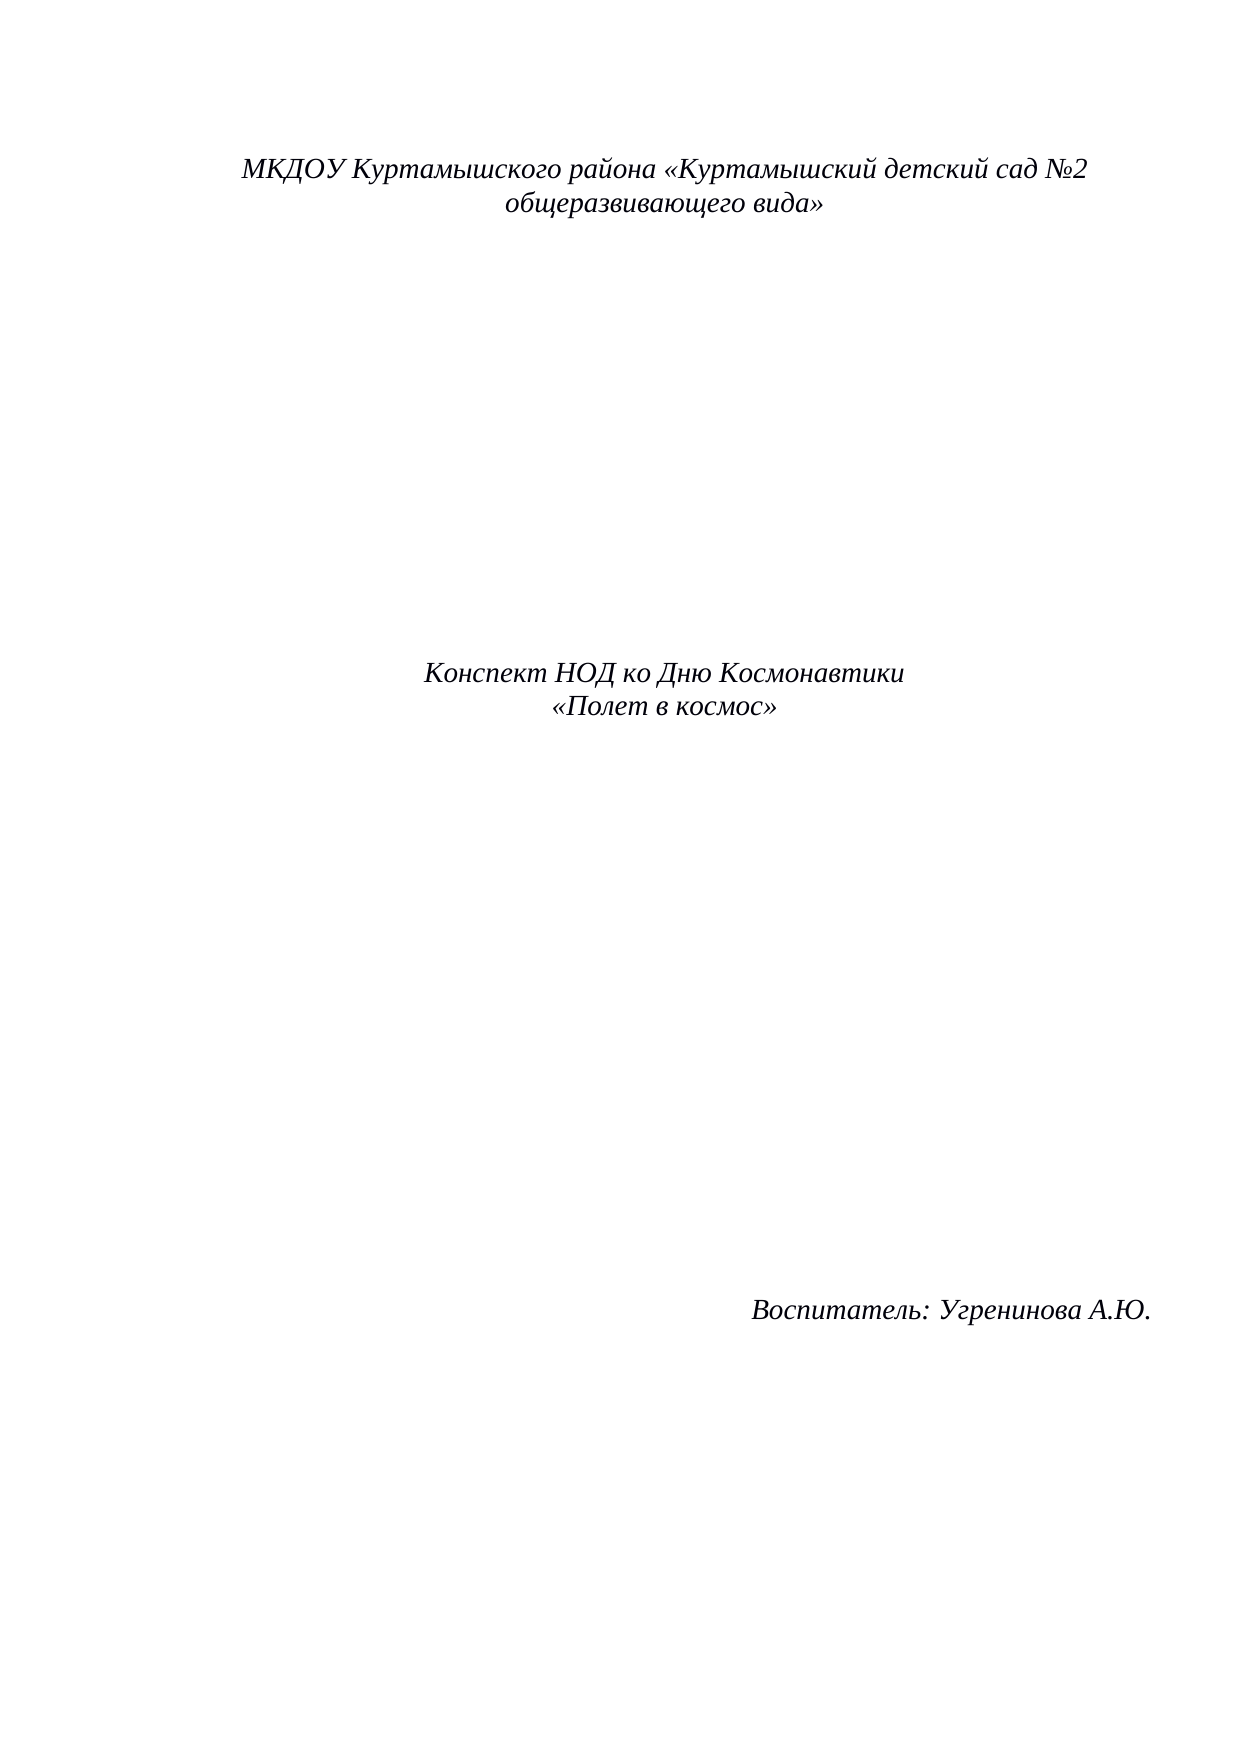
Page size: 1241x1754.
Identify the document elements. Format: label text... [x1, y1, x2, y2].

text «Полет в космос» [177, 688, 1152, 722]
text МКДОУ Куртамышского района «Куртамышский детский сад №2 общеразвивающего вида» [177, 152, 1152, 219]
text Воспитатель: Угренинова А.Ю. [177, 1292, 1152, 1326]
text Конспект НОД ко Дню Космонавтики [177, 655, 1152, 688]
